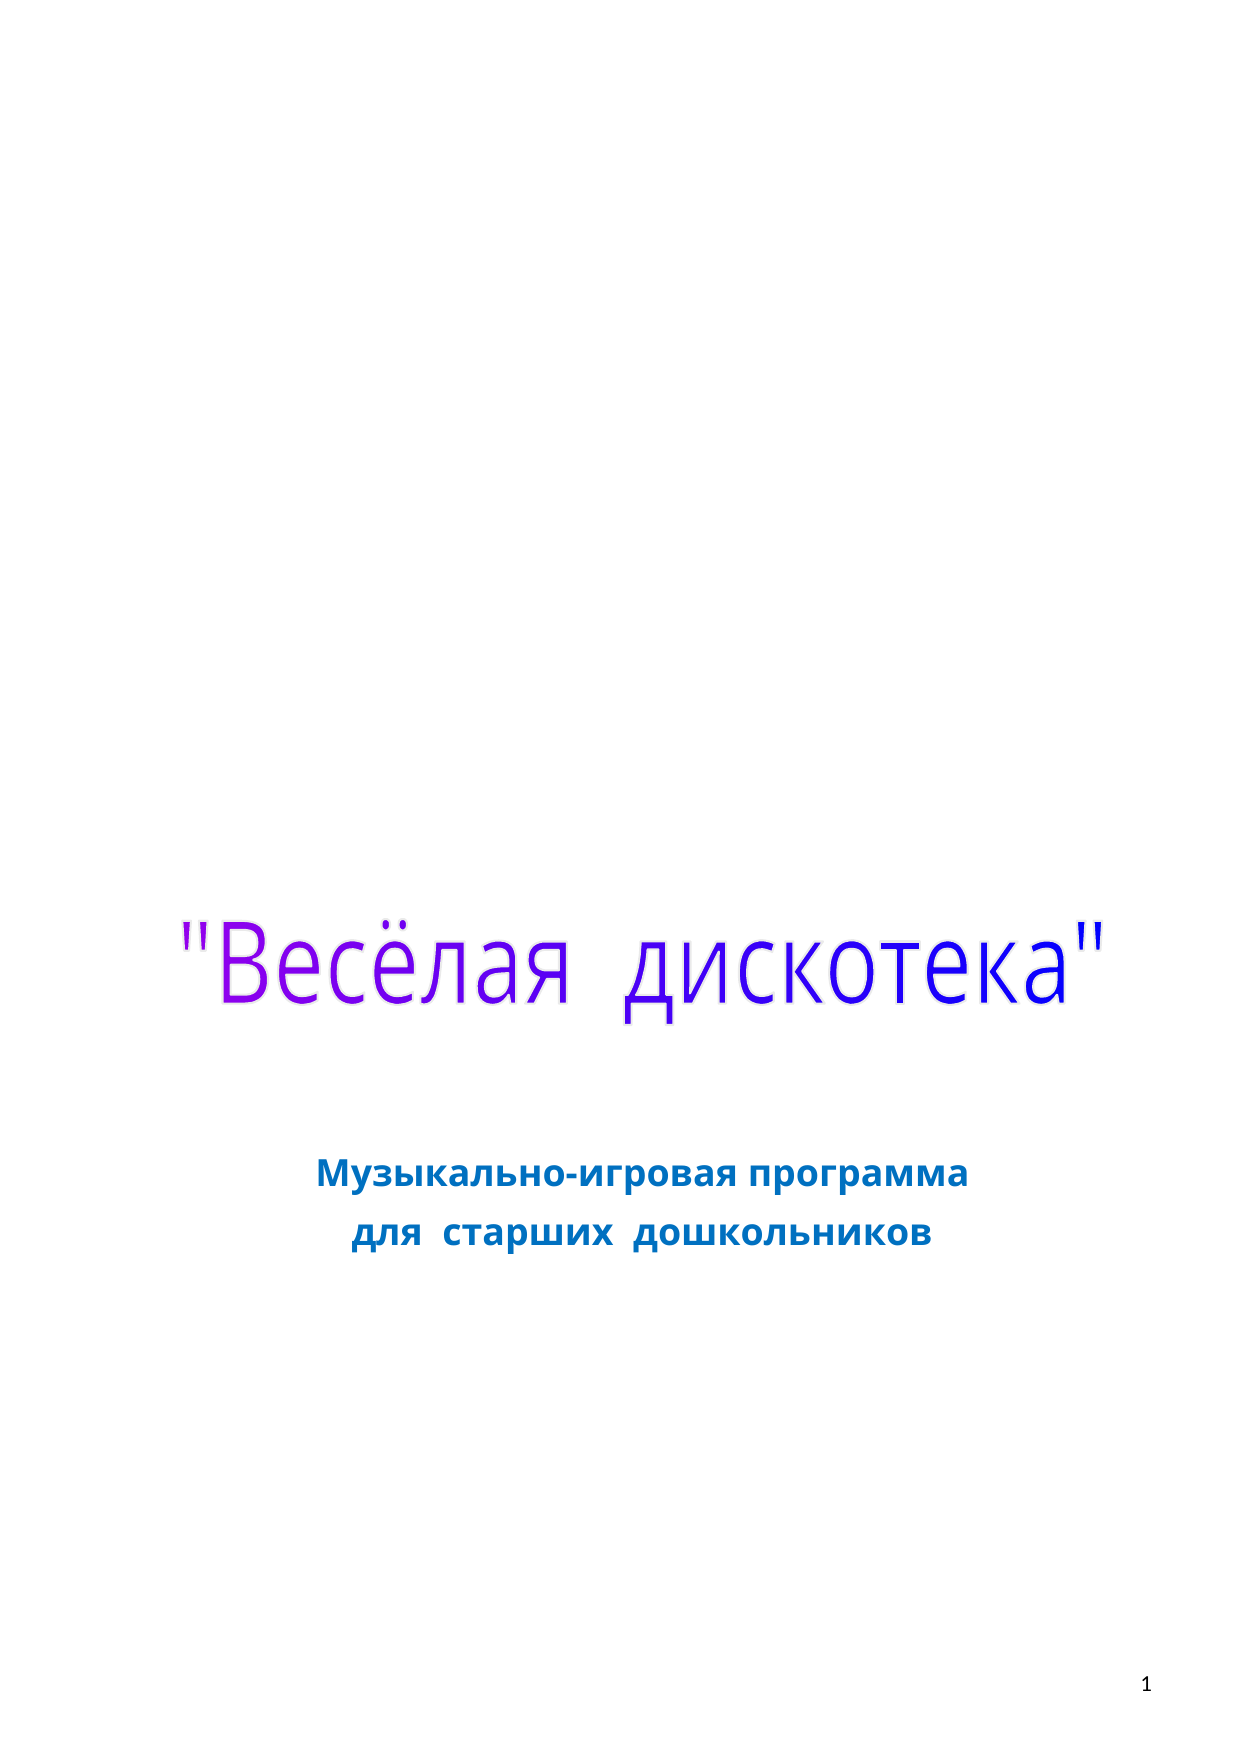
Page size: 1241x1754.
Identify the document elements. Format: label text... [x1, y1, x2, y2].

text для старших дошкольников [133, 1205, 1152, 1256]
text Музыкально-игровая программа [133, 1147, 1152, 1198]
